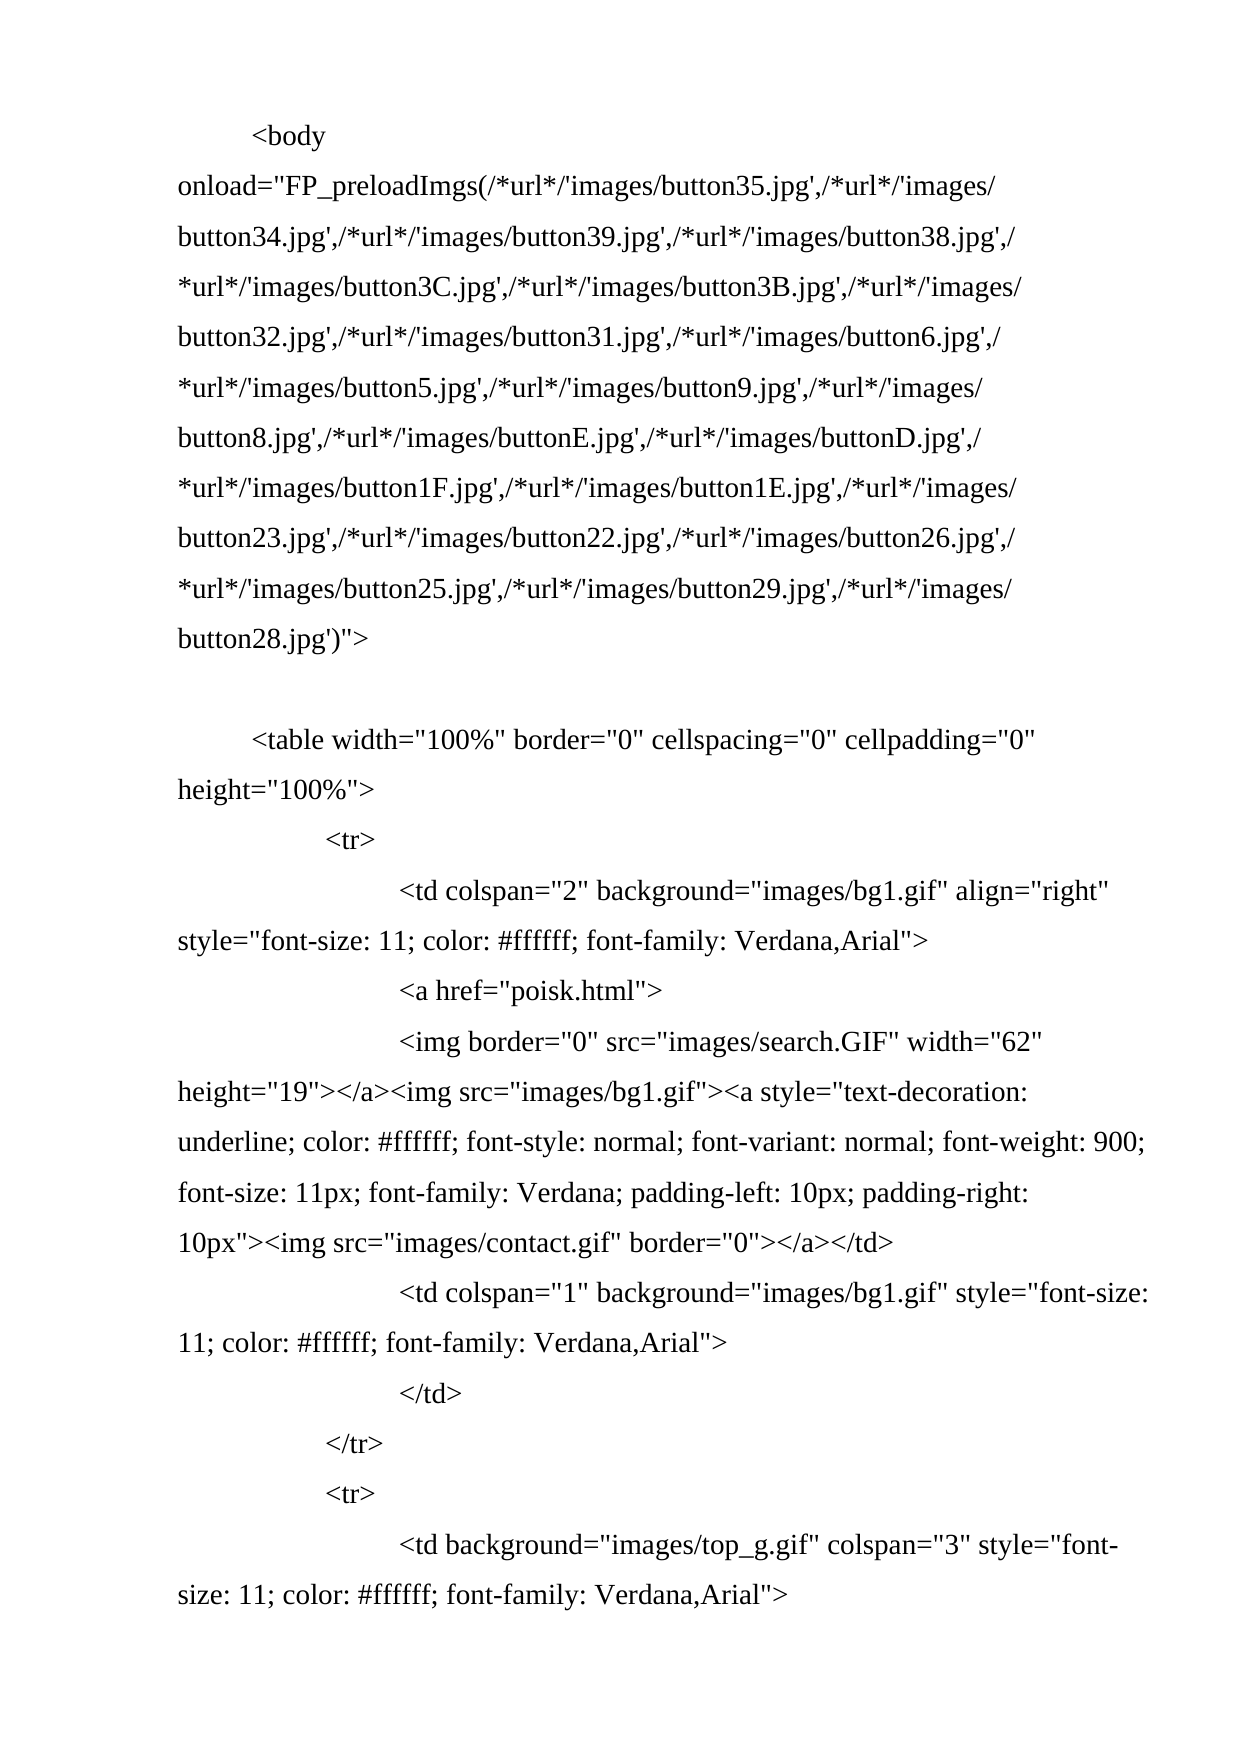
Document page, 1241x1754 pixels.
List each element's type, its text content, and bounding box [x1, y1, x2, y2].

text <td background="images/top_g.gif" colspan="3" style="font-size: 11; color: #ffffff; font-family: Verdana,Arial"> [177, 1527, 1152, 1611]
text <body onload="FP_preloadImgs(/*url*/'images/button35.jpg',/*url*/'images/button34.jpg',/*url*/'images/button39.jpg',/*url*/'images/button38.jpg',/*url*/'images/button3C.jpg',/*url*/'images/button3B.jpg',/*url*/'images/button32.jpg',/*url*/'images/button31.jpg',/*url*/'images/button6.jpg',/*url*/'images/button5.jpg',/*url*/'images/button9.jpg',/*url*/'images/button8.jpg',/*url*/'images/buttonE.jpg',/*url*/'images/buttonD.jpg',/*url*/'images/button1F.jpg',/*url*/'images/button1E.jpg',/*url*/'images/button23.jpg',/*url*/'images/button22.jpg',/*url*/'images/button26.jpg',/*url*/'images/button25.jpg',/*url*/'images/button29.jpg',/*url*/'images/button28.jpg')"> [177, 118, 1152, 655]
text <td colspan="1" background="images/bg1.gif" style="font-size: 11; color: #ffffff; font-family: Verdana,Arial"> [177, 1275, 1152, 1359]
text <tr> [177, 1477, 1152, 1510]
text <a href="poisk.html"> [177, 973, 1152, 1007]
text <td colspan="2" background="images/bg1.gif" align="right" style="font-size: 11; color: #ffffff; font-family: Verdana,Arial"> [177, 873, 1152, 957]
text </tr> [177, 1426, 1152, 1460]
text <tr> [177, 822, 1152, 856]
text </td> [177, 1376, 1152, 1409]
text <img border="0" src="images/search.GIF" width="62" height="19"></a><img src="images/bg1.gif"><a style="text-decoration: underline; color: #ffffff; font-style: normal; font-variant: normal; font-weight: 900; font-size: 11px; font-family: Verdana; padding-left: 10px; padding-right: 10px"><img src="images/contact.gif" border="0"></a></td> [177, 1024, 1152, 1258]
text <table width="100%" border="0" cellspacing="0" cellpadding="0" height="100%"> [177, 722, 1152, 806]
